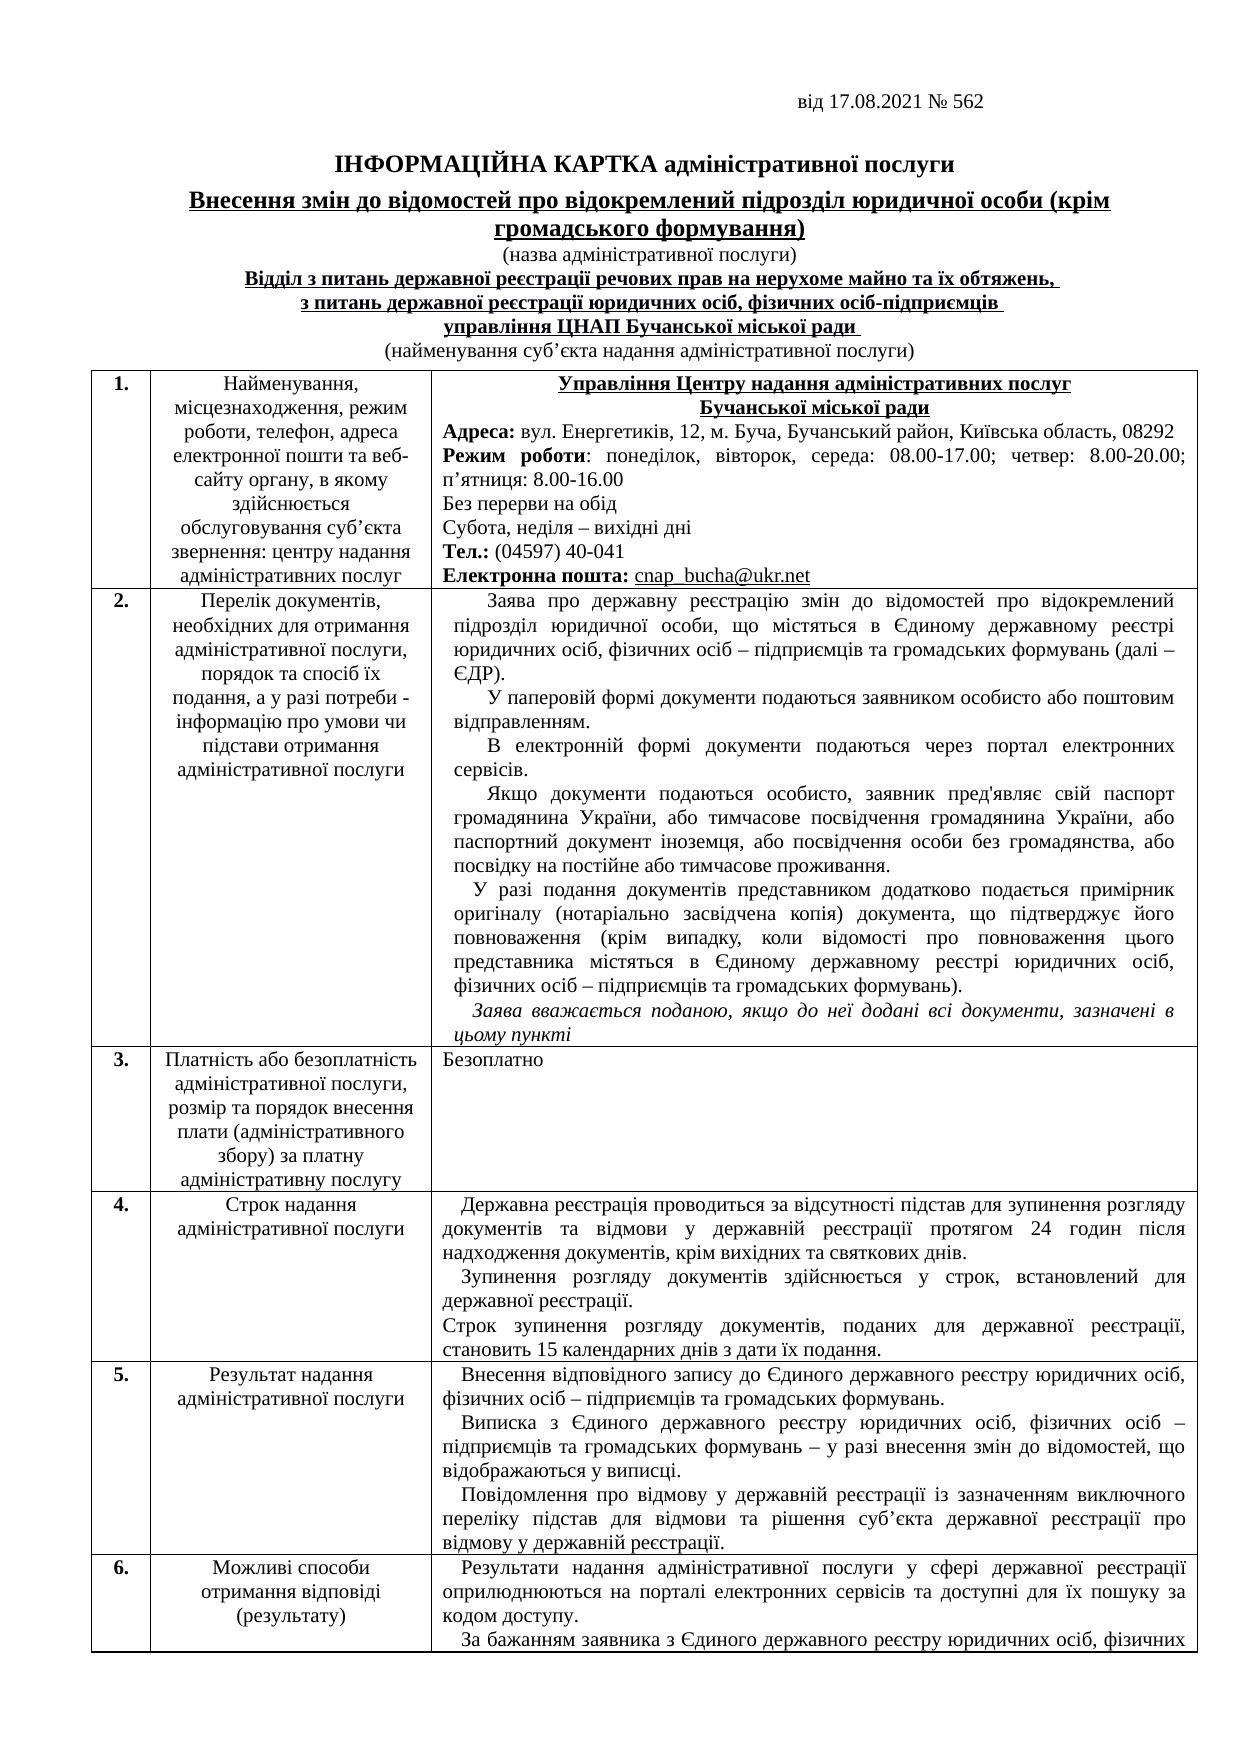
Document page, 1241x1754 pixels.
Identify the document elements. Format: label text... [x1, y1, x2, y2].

table_cell 5. [92, 1362, 150, 1554]
table_cell 6. [92, 1555, 150, 1651]
text (назва адміністративної послуги) [148, 242, 1152, 266]
text управління ЦНАП Бучанської міської ради [148, 314, 1152, 338]
table_cell 2. [92, 589, 150, 1046]
text (найменування суб’єкта надання адміністративної послуги) [148, 338, 1152, 362]
table_cell Державна реєстрація проводиться за відсутності підстав для зупинення розгляду документів та відмови у державній реєстрації протягом 24 годин після надходження документів, крім вихідних та святкових днів. Зупинення розгляду документів здійснюється у строк, встановлений для державної реєстрації. Строк зупинення розгляду документів, поданих для державної реєстрації, становить 15 календарних днів з дати їх подання. [432, 1192, 1197, 1361]
table_cell [432, 589, 1197, 1046]
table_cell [151, 1555, 431, 1651]
text Відділ з питань державної реєстрації речових прав на нерухоме майно та їх обтяжень, [148, 266, 1152, 290]
table_cell Перелік документів, необхідних для отримання адміністративної послуги, порядок та спосіб їх подання, а у разі потреби - інформацію про умови чи підстави отримання адміністративної послуги [151, 589, 431, 1046]
table_cell 4. [92, 1192, 150, 1361]
table_cell Безоплатно [432, 1047, 1197, 1191]
table_header Найменування, місцезнаходження, режим роботи, телефон, адреса електронної пошти та веб-сайту органу, в якому здійснюється обслуговування суб’єкта звернення: центру надання адміністративних послуг [151, 371, 431, 587]
table_cell Платність або безоплатність адміністративної послуги, розмір та порядок внесення плати (адміністративного збору) за платну адміністративну послугу [151, 1047, 218, 1191]
table_cell 3. [92, 1047, 150, 1191]
text Внесення змін до відомостей про відокремлений підрозділ юридичної особи (крім громадського формування) [148, 185, 1152, 242]
text ІНФОРМАЦІЙНА КАРТКА адміністративної послуги [325, 149, 964, 177]
text з питань державної реєстрації юридичних осіб, фізичних осіб-підприємців [148, 290, 1152, 314]
table_cell Результат надання адміністративної послуги [151, 1362, 431, 1554]
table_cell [432, 1555, 1197, 1651]
table_cell Строк надання адміністративної послуги [151, 1192, 431, 1361]
table_cell Внесення відповідного запису до Єдиного державного реєстру юридичних осіб, фізичних осіб – підприємців та громадських формувань. Виписка з Єдиного державного реєстру юридичних осіб, фізичних осіб – підприємців та громадських формувань – у разі внесення змін до відомостей, що відображаються у виписці. Повідомлення про відмову у державній реєстрації із зазначенням виключного переліку підстав для відмови та рішення суб’єкта державної реєстрації про відмову у державній реєстрації. [432, 1362, 1197, 1554]
table_cell Платність або безоплатність адміністративної послуги, розмір та порядок внесення плати (адміністративного збору) за платну адміністративну послугу [364, 1047, 431, 1191]
text від 17.08.2021 № 562 8 [797, 88, 1078, 113]
table_header Управління Центру надання адміністративних послуг Бучанської міської ради Адреса: вул. Енергетиків, 12, м. Буча, Бучанський район, Київська область, 08292 Режим роботи: понеділок, вівторок, середа: 08.00-17.00; четвер: 8.00-20.00; п’ятниця: 8.00-16.00 Без перерви на обід Субота, неділя – вихідні дні Тел.: (04597) 40-041 Електронна пошта: cnap_bucha@ukr.net [432, 371, 1197, 587]
table_header 1. [92, 371, 150, 587]
